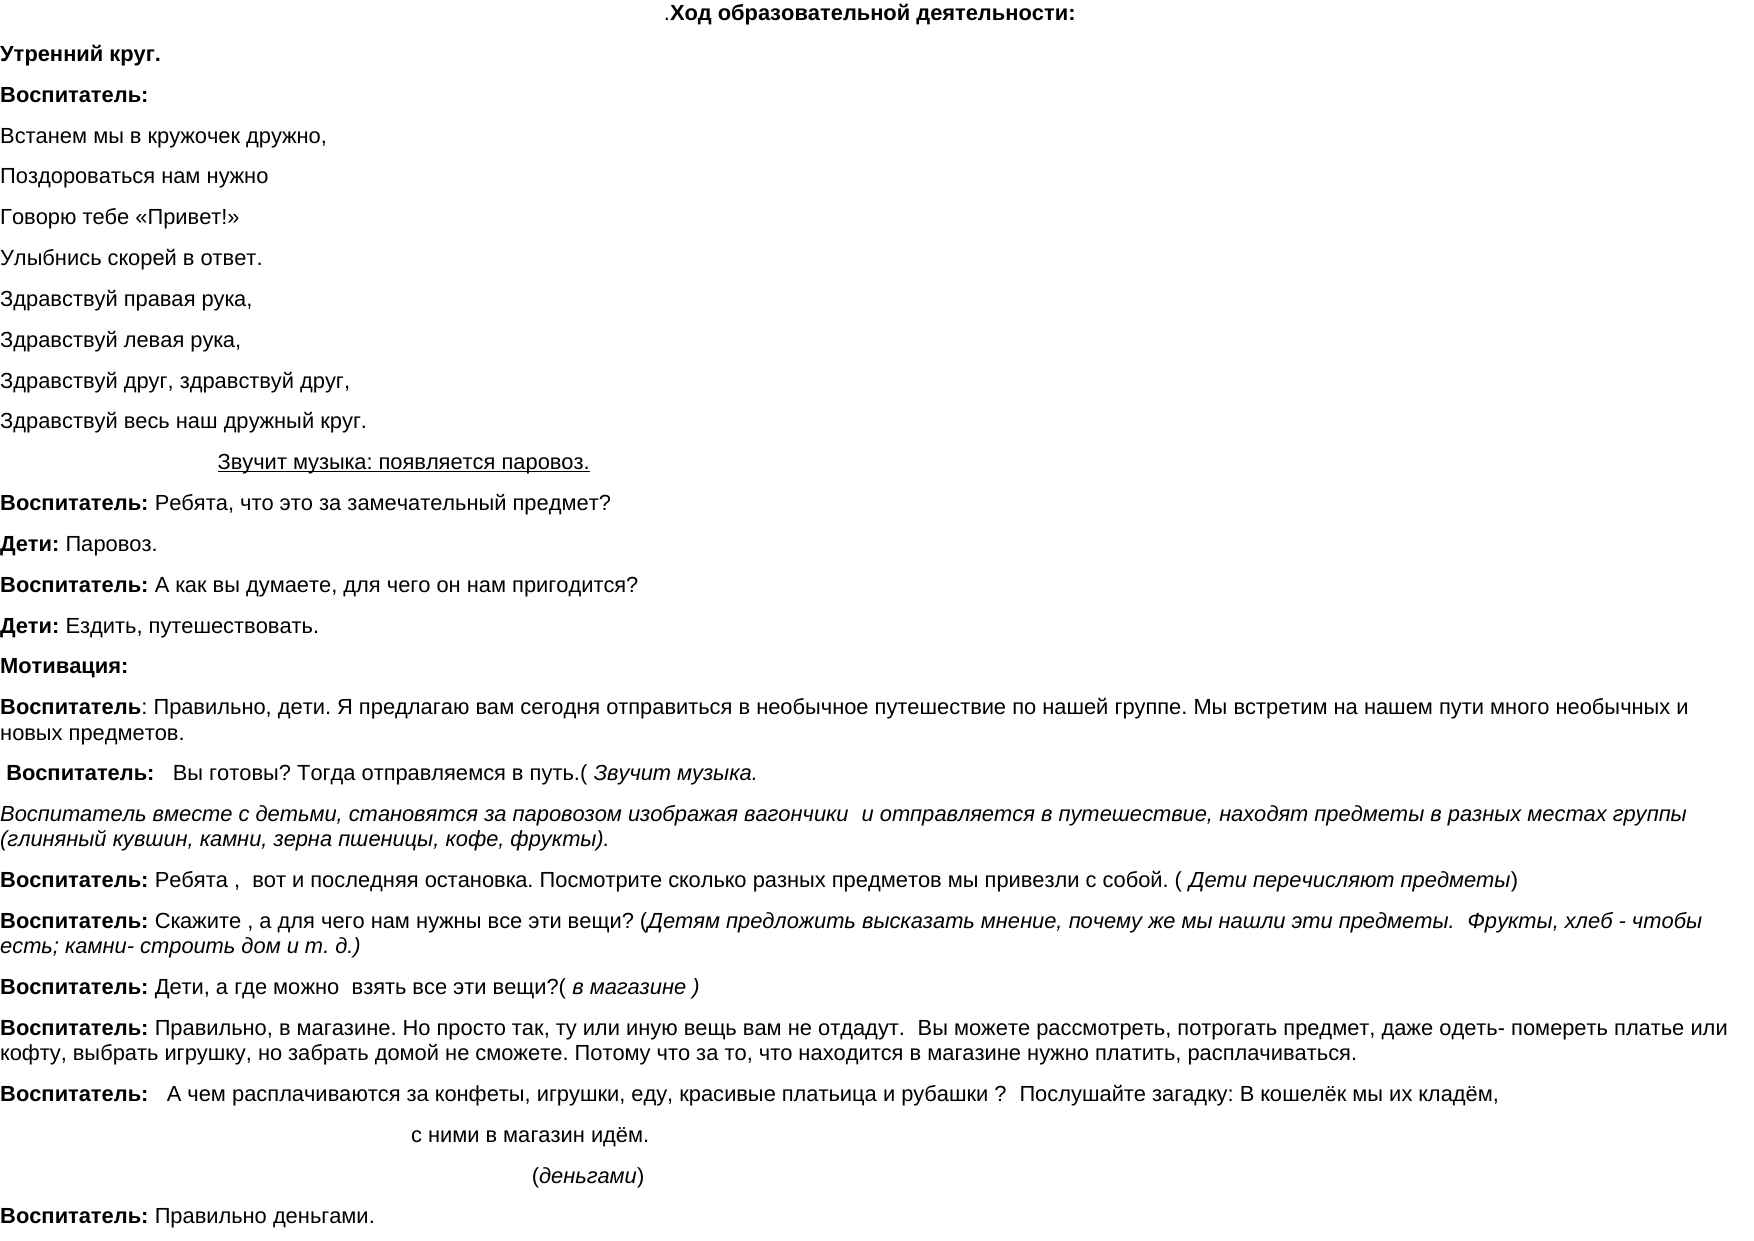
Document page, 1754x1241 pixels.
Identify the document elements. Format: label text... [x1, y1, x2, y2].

text Улыбнись скорей в ответ. [0, 245, 1739, 270]
text .Ход образовательной деятельности: [0, 0, 1739, 25]
text Мотивация: [0, 653, 1739, 678]
text Здравствуй друг, здравствуй друг, [0, 367, 1739, 393]
text Здравствуй правая рука, [0, 286, 1739, 311]
text Воспитатель вместе с детьми, становятся за паровозом изображая вагончики и отправляется в путешествие, находят предметы в разных местах группы (глиняный кувшин, камни, зерна пшеницы, кофе, фрукты). [0, 801, 1739, 851]
text Здравствуй весь наш дружный круг. [0, 408, 1739, 433]
text Воспитатель: А чем расплачиваются за конфеты, игрушки, еду, красивые платьица и рубашки ? Послушайте загадку: В кошелёк мы их кладём, [0, 1081, 1739, 1106]
text Воспитатель: А как вы думаете, для чего он нам пригодится? [0, 572, 1739, 597]
text Дети: Ездить, путешествовать. [0, 612, 1739, 638]
text Встанем мы в кружочек дружно, [0, 122, 1739, 148]
text Воспитатель: Правильно деньгами. [0, 1203, 1739, 1228]
text (деньгами) [0, 1162, 1739, 1188]
text Воспитатель: Ребята, что это за замечательный предмет? [0, 490, 1739, 515]
text Воспитатель: Скажите , а для чего нам нужны все эти вещи? (Детям предложить высказать мнение, почему же мы нашли эти предметы. Фрукты, хлеб - чтобы есть; камни- строить дом и т. д.) [0, 908, 1739, 958]
text Говорю тебе «Привет!» [0, 204, 1739, 229]
text Воспитатель: [0, 82, 1739, 107]
text Воспитатель: Правильно, дети. Я предлагаю вам сегодня отправиться в необычное путешествие по нашей группе. Мы встретим на нашем пути много необычных и новых предметов. [0, 694, 1739, 744]
text Дети: Паровоз. [0, 531, 1739, 556]
text Поздороваться нам нужно [0, 163, 1739, 188]
text Воспитатель: Ребята , вот и последняя остановка. Посмотрите сколько разных предметов мы привезли с собой. ( Дети перечисляют предметы) [0, 867, 1739, 892]
text Здравствуй левая рука, [0, 327, 1739, 352]
text Воспитатель: Вы готовы? Тогда отправляемся в путь.( Звучит музыка. [0, 760, 1739, 785]
text с ними в магазин идём. [0, 1122, 1739, 1147]
text Утренний круг. [0, 41, 1739, 66]
text Звучит музыка: появляется паровоз. [0, 449, 1739, 474]
text Воспитатель: Правильно, в магазине. Но просто так, ту или иную вещь вам не отдадут. Вы можете рассмотреть, потрогать предмет, даже одеть- помереть платье или кофту, выбрать игрушку, но забрать домой не сможете. Потому что за то, что находится в магазине нужно платить, расплачиваться. [0, 1015, 1739, 1065]
text Воспитатель: Дети, а где можно взять все эти вещи?( в магазине ) [0, 974, 1739, 999]
